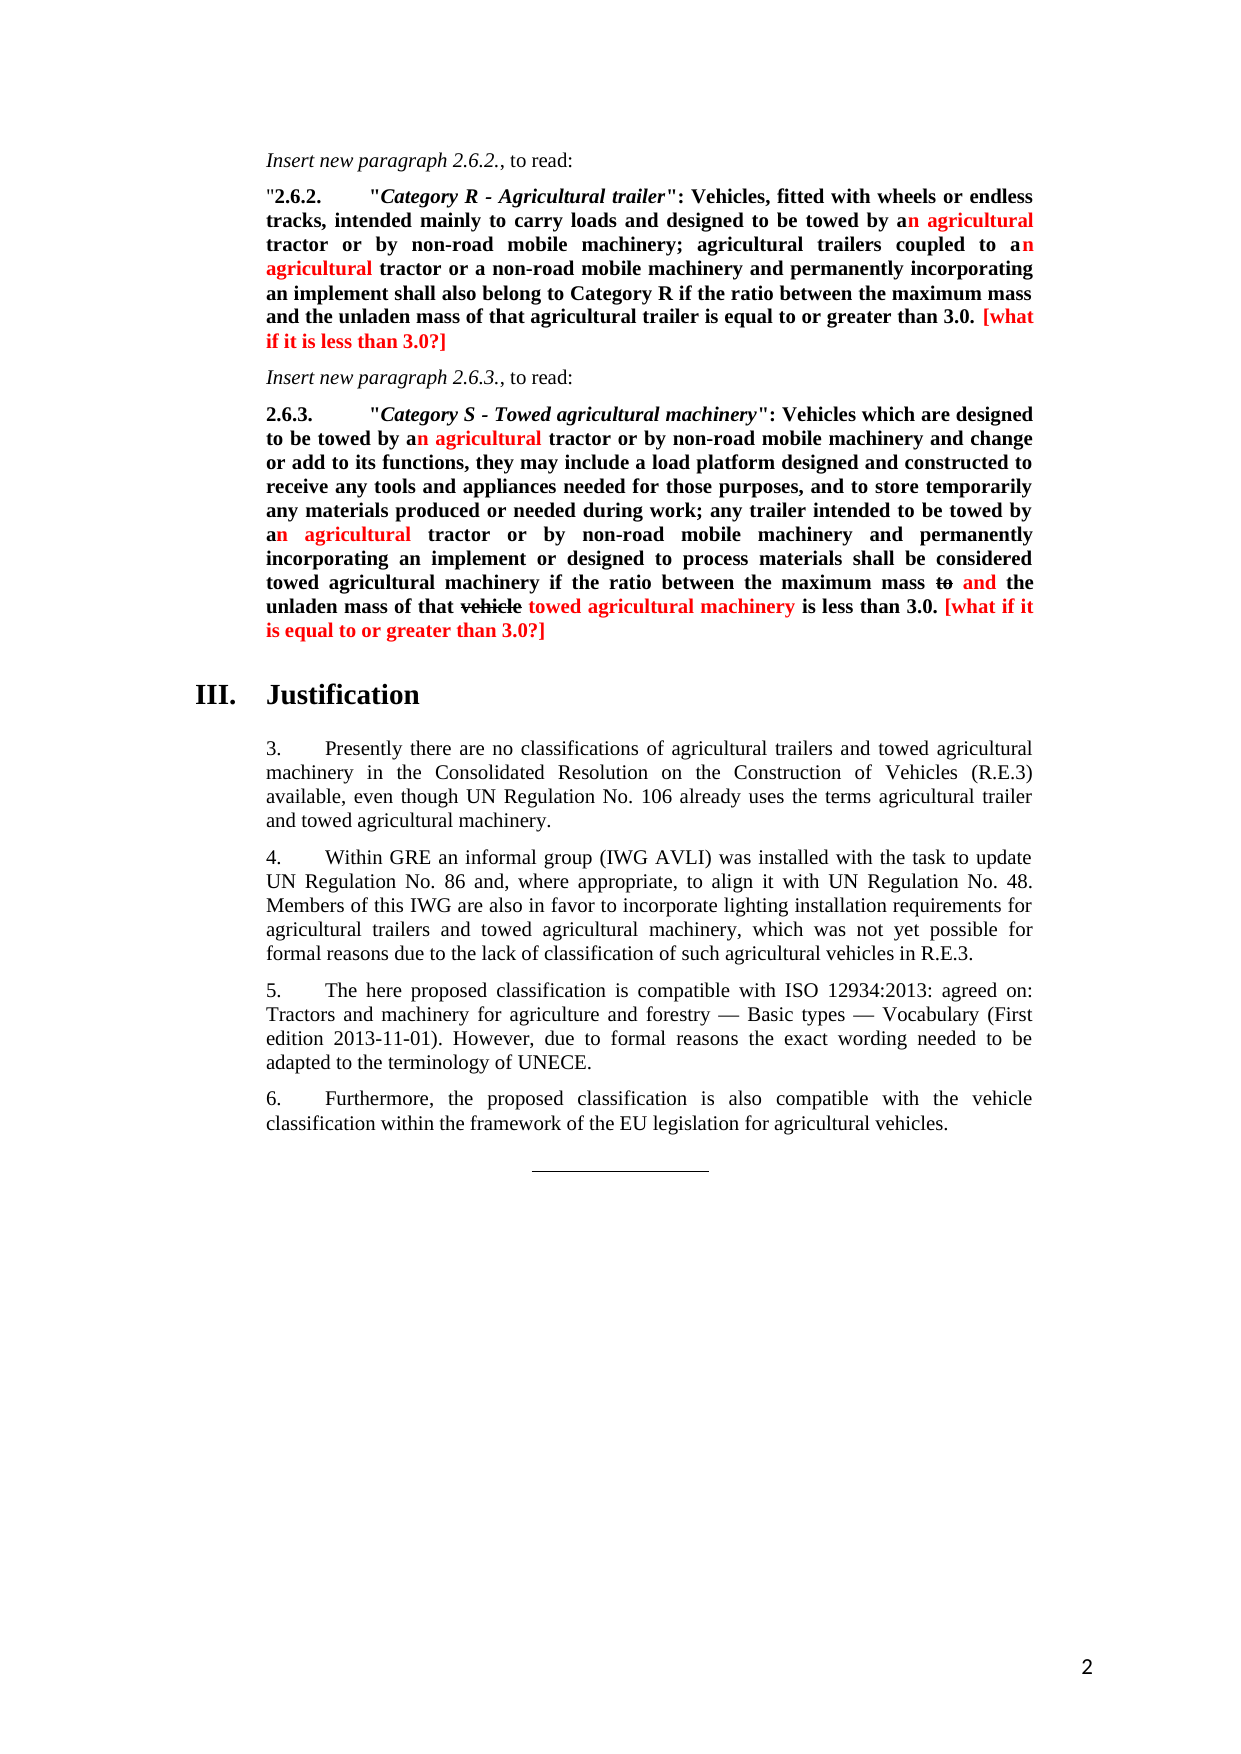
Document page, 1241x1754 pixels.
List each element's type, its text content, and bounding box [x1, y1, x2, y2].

text Insert new paragraph 2.6.2., to read: [266, 148, 1033, 172]
text 6. Furthermore, the proposed classification is also compatible with the vehicle classification within the framework of the EU legislation for agricultural vehicles. [266, 1086, 1033, 1134]
text 2.6.3. "Category S - Towed agricultural machinery": Vehicles which are designed to be towed by an agricultural tractor or by non-road mobile machinery and change or add to its functions, they may include a load platform designed and constructed to receive any tools and appliances needed for those purposes, and to store temporarily any materials produced or needed during work; any trailer intended to be towed by an agricultural tractor or by non-road mobile machinery and permanently incorporating an implement or designed to process materials shall be considered towed agricultural machinery if the ratio between the maximum mass to and the unladen mass of that vehicle towed agricultural machinery is less than 3.0. [what if it is equal to or greater than 3.0?] [266, 402, 1033, 642]
text 3. Presently there are no classifications of agricultural trailers and towed agricultural machinery in the Consolidated Resolution on the Construction of Vehicles (R.E.3) available, even though UN Regulation No. 106 already uses the terms agricultural trailer and towed agricultural machinery. [266, 736, 1033, 832]
text 5. The here proposed classification is compatible with ISO 12934:2013: agreed on: Tractors and machinery for agriculture and forestry — Basic types — Vocabulary (First edition 2013-11-01). However, due to formal reasons the exact wording needed to be adapted to the terminology of UNECE. [266, 978, 1033, 1074]
text III. Justification [148, 680, 1033, 711]
text 4. Within GRE an informal group (IWG AVLI) was installed with the task to update UN Regulation No. 86 and, where appropriate, to align it with UN Regulation No. 48. Members of this IWG are also in favor to incorporate lighting installation requirements for agricultural trailers and towed agricultural machinery, which was not yet possible for formal reasons due to the lack of classification of such agricultural vehicles in R.E.3. [266, 845, 1033, 965]
text "2.6.2. "Category R - Agricultural trailer": Vehicles, fitted with wheels or endless tracks, intended mainly to carry loads and designed to be towed by an agricultural tractor or by non-road mobile machinery; agricultural trailers coupled to an agricultural tractor or a non-road mobile machinery and permanently incorporating an implement shall also belong to Category R if the ratio between the maximum mass and the unladen mass of that agricultural trailer is equal to or greater than 3.0. [what if it is less than 3.0?] [266, 184, 1033, 353]
text Insert new paragraph 2.6.3., to read: [266, 365, 1033, 389]
